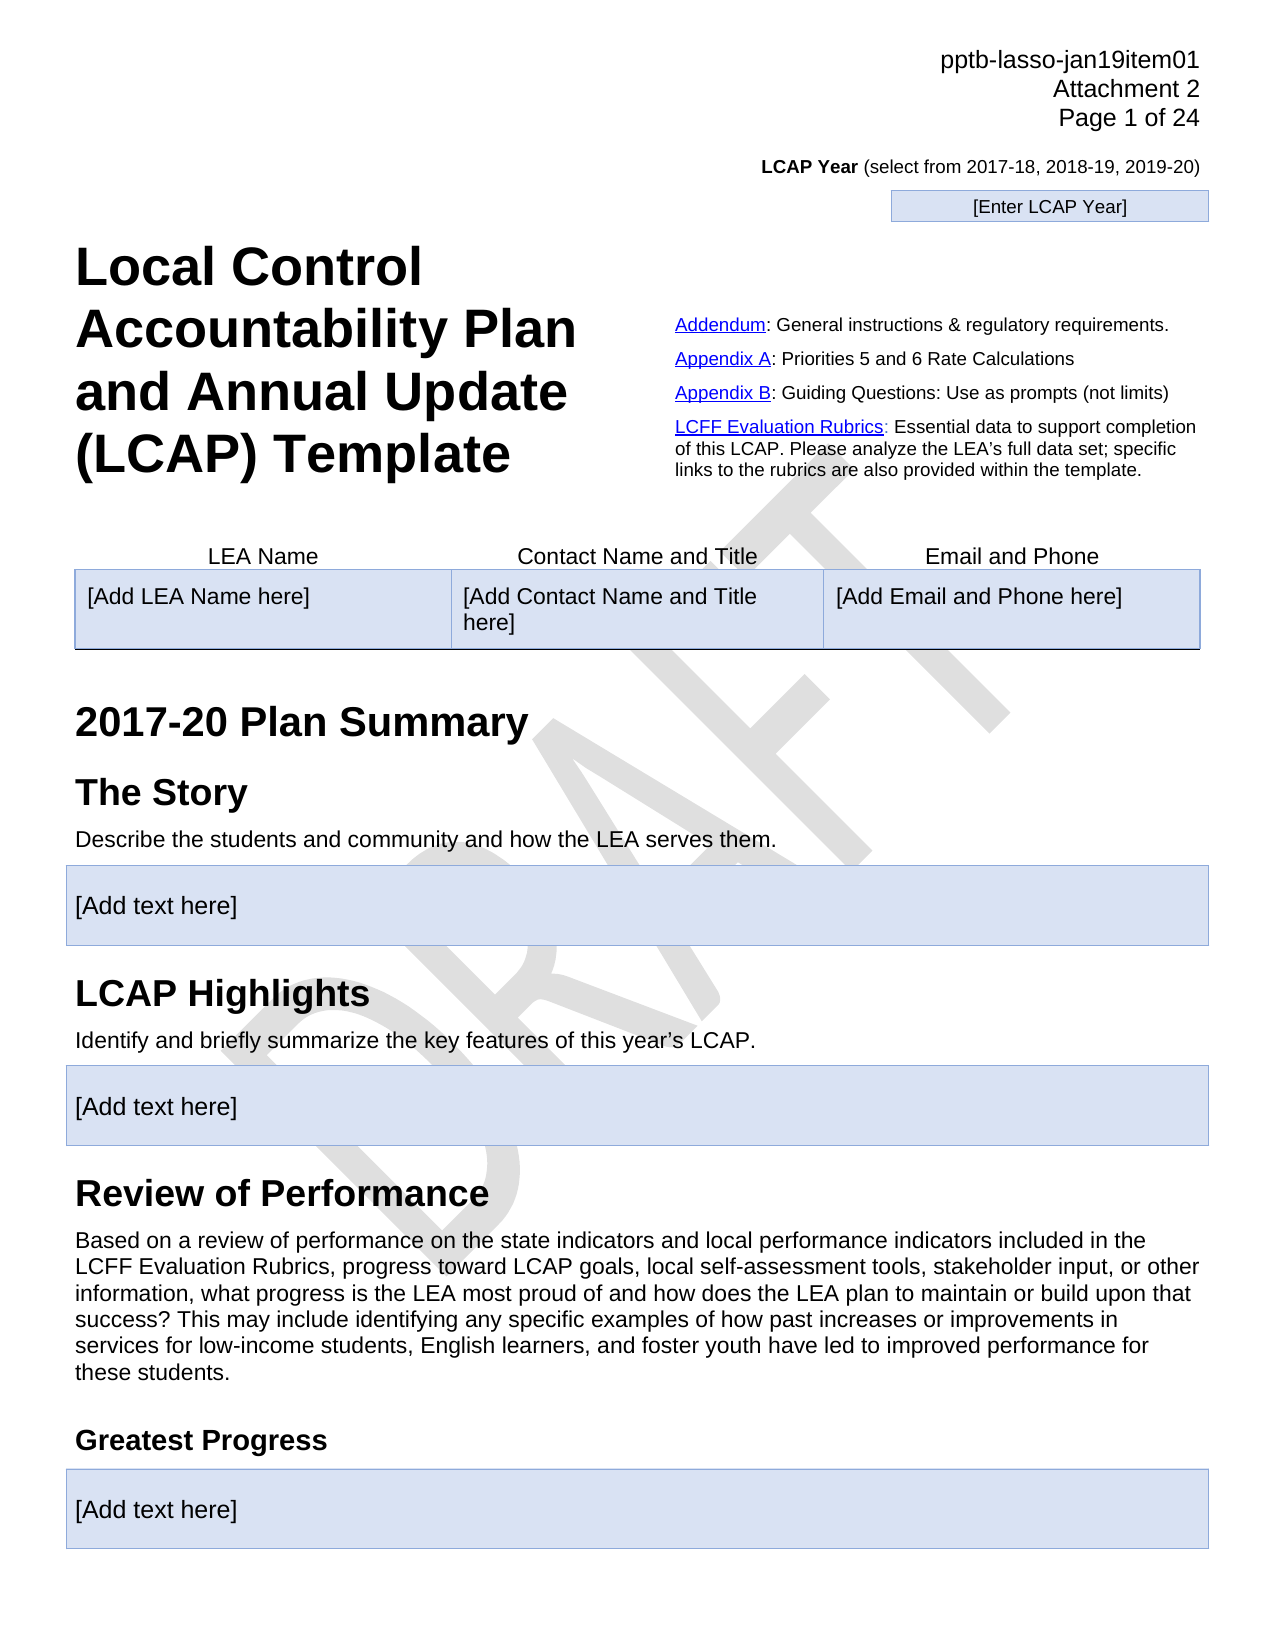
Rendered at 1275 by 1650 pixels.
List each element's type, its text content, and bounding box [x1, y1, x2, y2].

subtitle LCAP Highlights [75, 971, 1200, 1014]
table_cell [Add Email and Phone here] [824, 570, 1199, 648]
text Appendix A: Priorities 5 and 6 Rate Calculations [675, 348, 1200, 369]
text Describe the students and community and how the LEA serves them. [75, 826, 1200, 853]
text Addendum: General instructions & regulatory requirements. [675, 313, 1200, 335]
table_header Email and Phone [824, 531, 1200, 569]
text [Add text here] [67, 1470, 1208, 1548]
text Greatest Progress [75, 1422, 1200, 1456]
table_cell [Add LEA Name here] [76, 570, 451, 648]
text Local Control Accountability Plan and Annual Update (LCAP) Template [75, 235, 600, 484]
text Appendix B: Guiding Questions: Use as prompts (not limits) [675, 382, 1200, 403]
text Based on a review of performance on the state indicators and local performance indicators included in the LCFF Evaluation Rubrics, progress toward LCAP goals, local self-assessment tools, stakeholder input, or other information, what progress is the LEA most proud of and how does the LEA plan to maintain or build upon that success? This may include identifying any specific examples of how past increases or improvements in services for low-income students, English learners, and foster youth have led to improved performance for these students. [75, 1227, 1200, 1385]
text LCAP Year (select from 2017-18, 2018-19, 2019-20) [75, 156, 1200, 178]
subtitle Review of Performance [75, 1171, 1200, 1214]
table_cell [Add Contact Name and Title here] [452, 570, 823, 648]
text Identify and briefly summarize the key features of this year’s LCAP. [75, 1027, 1200, 1053]
table_header LEA Name [75, 531, 451, 569]
table_header Contact Name and Title [451, 531, 824, 569]
text [Add text here] [67, 1066, 1208, 1145]
text 2017-20 Plan Summary [75, 698, 1200, 746]
text LCFF Evaluation Rubrics: Essential data to support completion of this LCAP. Please analyze the LEA’s full data set; specific links to the rubrics are also provided within the template. [675, 416, 1200, 480]
text [Add text here] [67, 866, 1208, 945]
text The Story [75, 771, 1200, 814]
text [Enter LCAP Year] [892, 191, 1208, 221]
